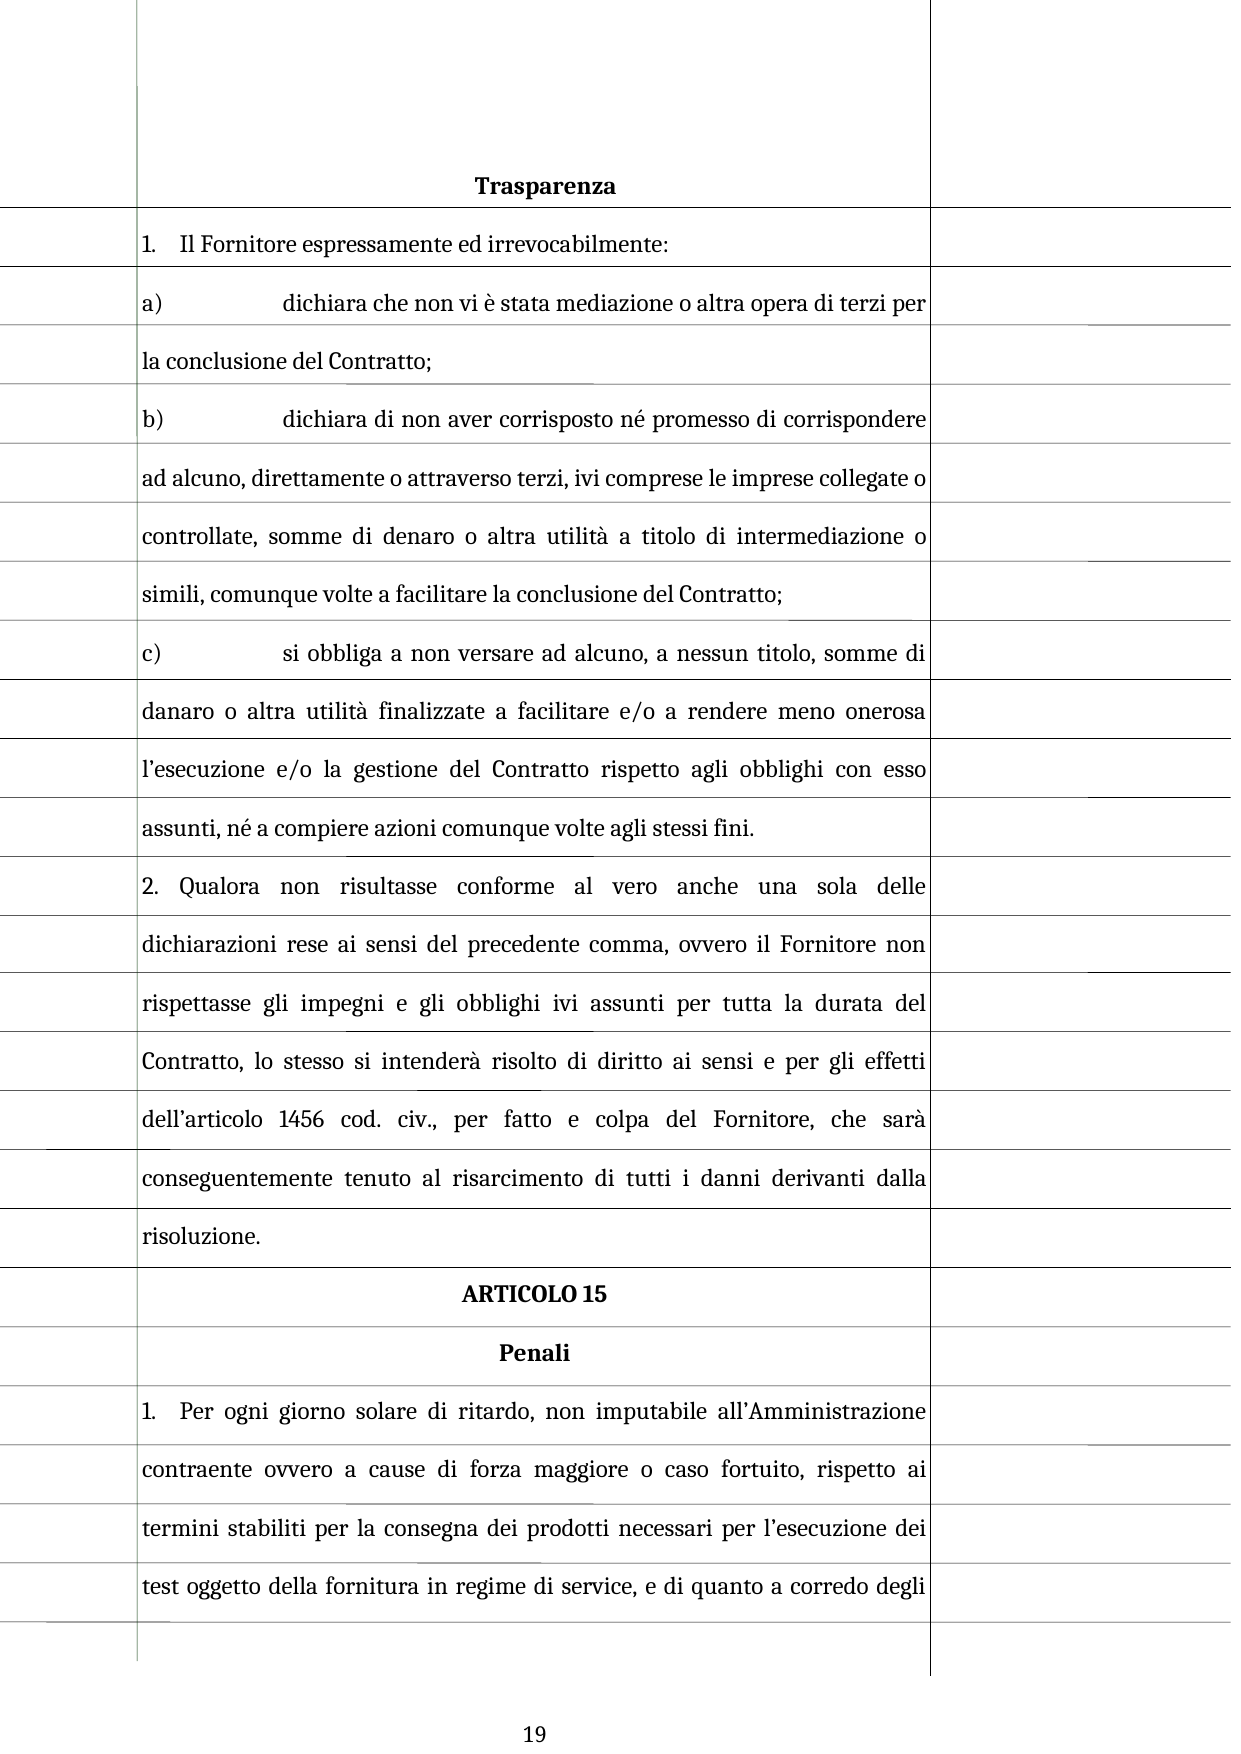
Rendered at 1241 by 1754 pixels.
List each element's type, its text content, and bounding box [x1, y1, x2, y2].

list dichiara di non aver corrisposto né promesso di corrispondere ad alcuno, direttamente o attraverso terzi, ivi comprese le imprese collegate o controllate, somme di denaro o altra utilità a titolo di intermediazione o simili, comunque volte a facilitare la conclusione del Contratto; [142, 381, 927, 614]
list Il Fornitore espressamente ed irrevocabilmente: [142, 206, 927, 264]
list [142, 1373, 927, 1606]
list dichiara che non vi è stata mediazione o altra opera di terzi per la conclusione del Contratto; [142, 264, 927, 381]
list si obbliga a non versare ad alcuno, a nessun titolo, somme di danaro o altra utilità finalizzate a facilitare e/o a rendere meno onerosa l’esecuzione e/o la gestione del Contratto rispetto agli obblighi con esso assunti, né a compiere azioni comunque volte agli stessi fini. [142, 614, 927, 848]
text ARTICOLO 15 [142, 1256, 927, 1314]
text Penali [142, 1314, 927, 1373]
list Qualora non risultasse conforme al vero anche una sola delle dichiarazioni rese ai sensi del precedente comma, ovvero il Fornitore non rispettasse gli impegni e gli obblighi ivi assunti per tutta la durata del Contratto, lo stesso si intenderà risolto di diritto ai sensi e per gli effetti dell’articolo 1456 cod. civ., per fatto e colpa del Fornitore, che sarà conseguentemente tenuto al risarcimento di tutti i danni derivanti dalla risoluzione. [142, 848, 927, 1256]
text Trasparenza [142, 148, 927, 206]
